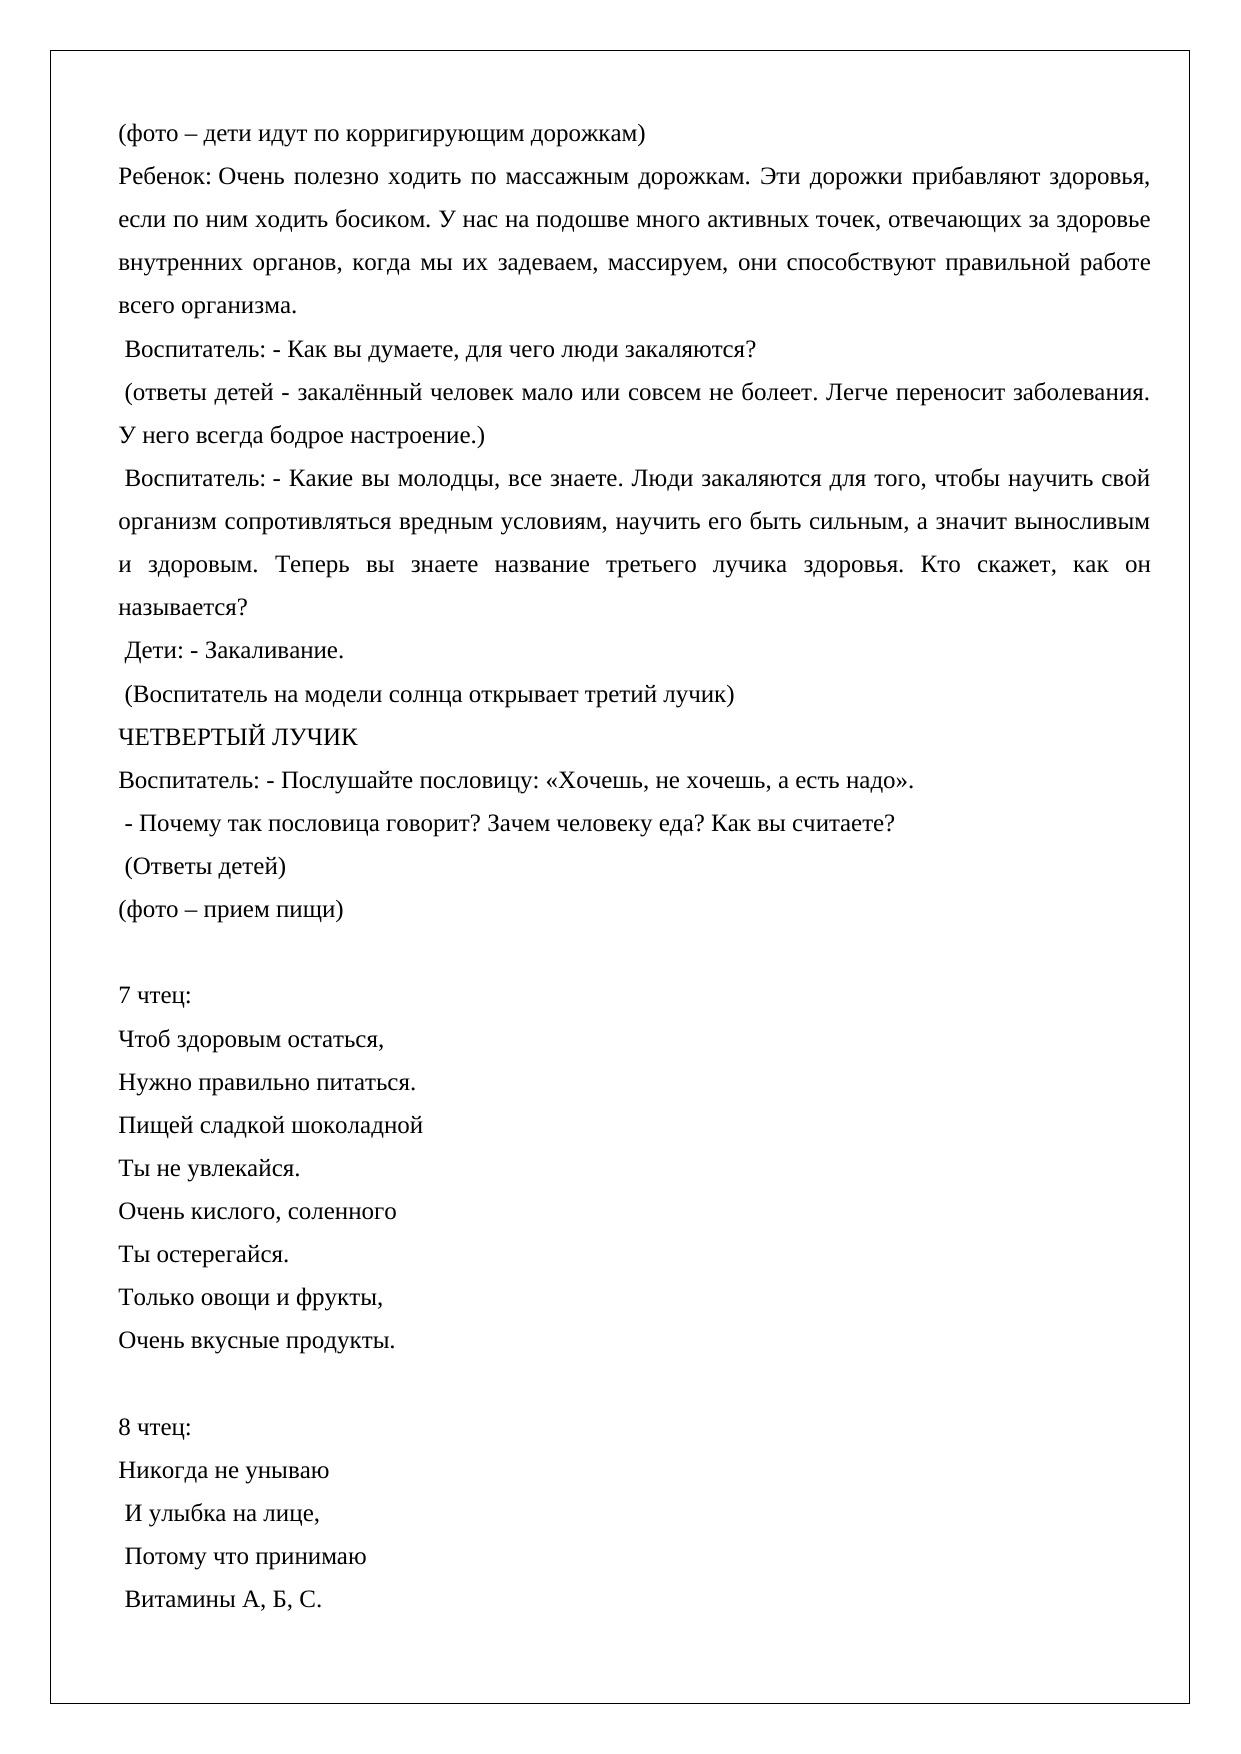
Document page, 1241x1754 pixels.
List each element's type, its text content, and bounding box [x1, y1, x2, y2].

text Только овощи и фрукты, [118, 1282, 1152, 1311]
text Потому что принимаю [118, 1541, 1152, 1570]
text - Почему так пословица говорит? Зачем человеку еда? Как вы считаете? [118, 808, 1152, 837]
text Воспитатель: - Как вы думаете, для чего люди закаляются? [118, 334, 1152, 362]
text Дети: - Закаливание. [118, 636, 1152, 664]
text 8 чтец: [118, 1412, 1152, 1441]
text Воспитатель: - Какие вы молодцы, все знаете. Люди закаляются для того, чтобы научить свой организм сопротивляться вредным условиям, научить его быть сильным, а значит выносливым и здоровым. Теперь вы знаете название третьего лучика здоровья. Кто скажет, как он называется? [118, 463, 1152, 621]
text Воспитатель: - Послушайте пословицу: «Хочешь, не хочешь, а есть надо». [118, 765, 1152, 794]
text Витамины А, Б, С. [118, 1584, 1152, 1613]
text И улыбка на лице, [118, 1498, 1152, 1527]
text Ребенок: Очень полезно ходить по массажным дорожкам. Эти дорожки прибавляют здоровья, если по ним ходить босиком. У нас на подошве много активных точек, отвечающих за здоровье внутренних органов, когда мы их задеваем, массируем, они способствуют правильной работе всего организма. [118, 161, 1152, 319]
text 7 чтец: [118, 981, 1152, 1009]
text Никогда не унываю [118, 1455, 1152, 1484]
text (Воспитатель на модели солнца открывает третий лучик) [118, 679, 1152, 707]
text Очень вкусные продукты. [118, 1326, 1152, 1354]
text Чтоб здоровым остаться, [118, 1024, 1152, 1052]
text ЧЕТВЕРТЫЙ ЛУЧИК [118, 722, 1152, 751]
text Ты не увлекайся. [118, 1153, 1152, 1182]
text (фото – прием пищи) [118, 894, 1152, 923]
text Ты остерегайся. [118, 1239, 1152, 1268]
text (ответы детей - закалённый человек мало или совсем не болеет. Легче переносит заболевания. У него всегда бодрое настроение.) [118, 377, 1152, 449]
text (Ответы детей) [118, 851, 1152, 880]
text Нужно правильно питаться. [118, 1067, 1152, 1096]
text Очень кислого, соленного [118, 1196, 1152, 1225]
text (фото – дети идут по корригирующим дорожкам) [118, 118, 1152, 147]
text Пищей сладкой шоколадной [118, 1110, 1152, 1139]
